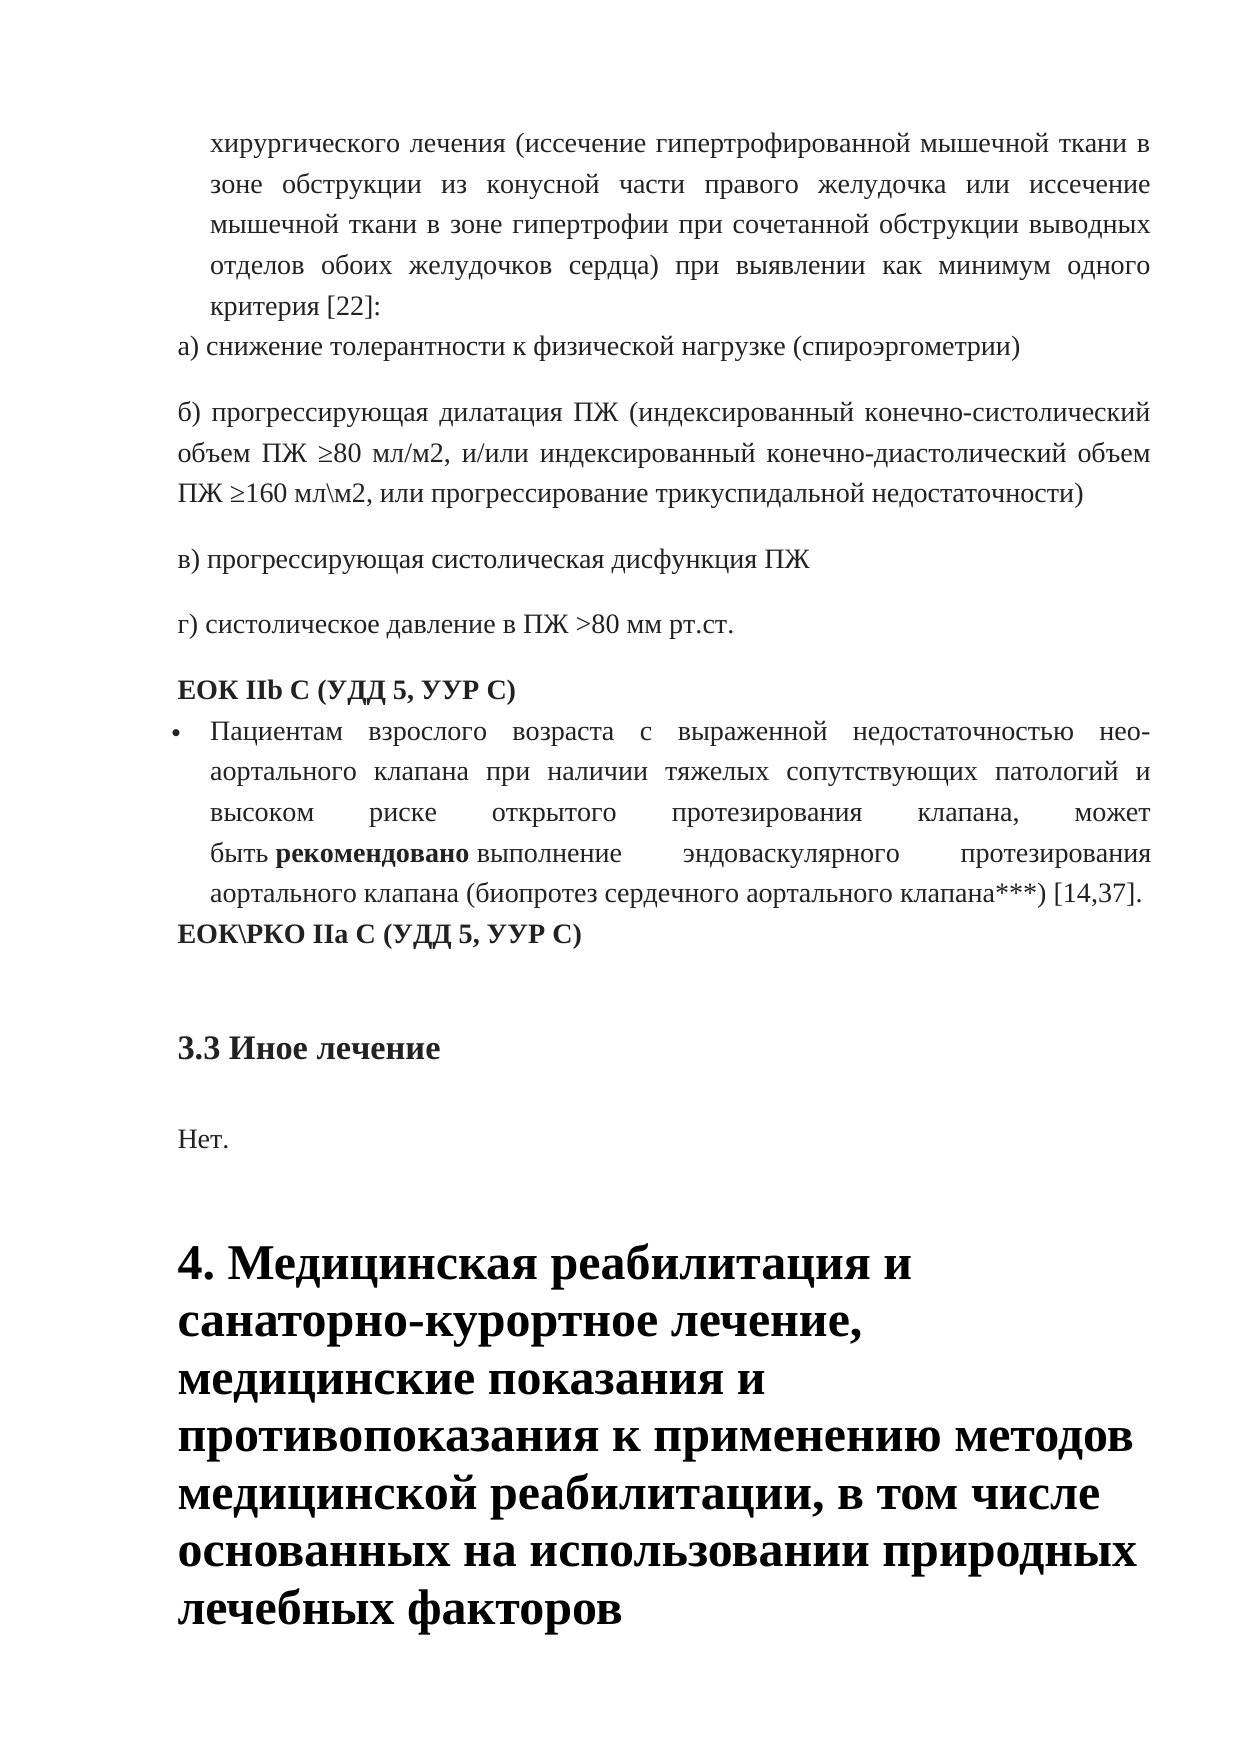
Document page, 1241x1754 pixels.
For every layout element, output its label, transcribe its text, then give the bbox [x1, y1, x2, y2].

text а) снижение толерантности к физической нагрузке (спироэргометрии) [177, 321, 1152, 362]
list Пациентам взрослого возраста с выраженной недостаточностью нео-аортального клапана при наличии тяжелых сопутствующих патологий и высоком риске открытого протезирования клапана, может быть рекомендовано выполнение эндоваскулярного протезирования аортального клапана (биопротез сердечного аортального клапана***) [14,37]. [172, 706, 1152, 909]
text г) систолическое давление в ПЖ ˃80 мм рт.ст. [177, 599, 1152, 640]
text ЕОК\РКО IIa C (УДД 5, УУР С) [177, 909, 1152, 949]
text б) прогрессирующая дилатация ПЖ (индексированный конечно-систолический объем ПЖ ≥80 мл/м2, и/или индексированный конечно-диастолический объем ПЖ ≥160 мл\м2, или прогрессирование трикуспидальной недостаточности) [177, 387, 1152, 509]
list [172, 118, 1152, 321]
text в) прогрессирующая систолическая дисфункция ПЖ [177, 534, 1152, 574]
text 4. Медицинская реабилитация и санаторно-курортное лечение, медицинские показания и противопоказания к применению методов медицинской реабилитации, в том числе основанных на использовании природных лечебных факторов [177, 1233, 1152, 1635]
text Нет. [177, 1114, 1152, 1154]
text 3.3 Иное лечение [177, 1027, 1152, 1067]
text ЕОК IIb C (УДД 5, УУР С) [177, 665, 1152, 706]
